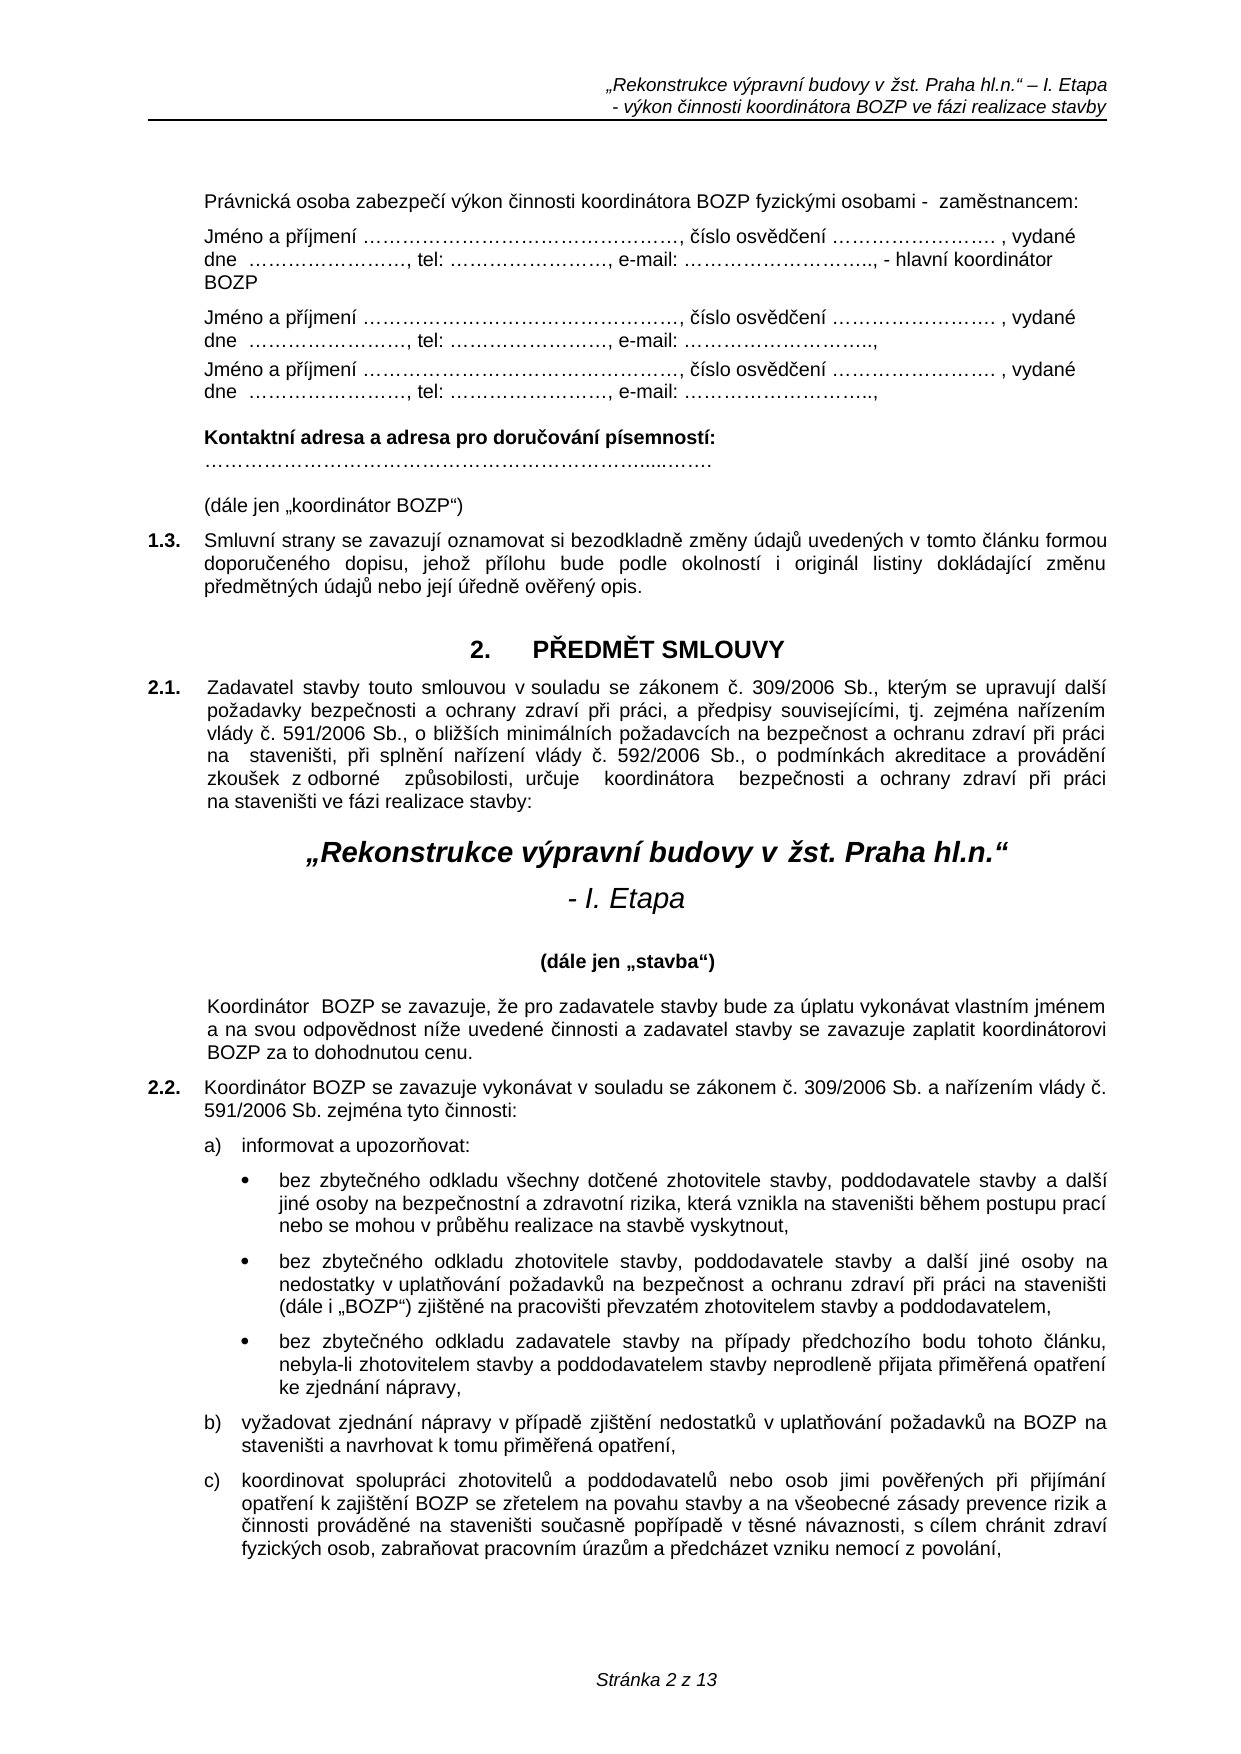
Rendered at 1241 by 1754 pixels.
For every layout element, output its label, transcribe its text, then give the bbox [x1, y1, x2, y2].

text 2.2. Koordinátor BOZP se zavazuje vykonávat v souladu se zákonem č. 309/2006 Sb. a nařízením vlády č. 591/2006 Sb. zejména tyto činnosti: [148, 1076, 1107, 1121]
text Právnická osoba zabezpečí výkon činnosti koordinátora BOZP fyzickými osobami - zaměstnancem: [204, 190, 1107, 213]
text Kontaktní adresa a adresa pro doručování písemností: [148, 426, 1167, 448]
text 1.3. Smluvní strany se zavazují oznamovat si bezodkladně změny údajů uvedených v tomto článku formou doporučeného dopisu, jehož přílohu bude podle okolností i originál listiny dokládající změnu předmětných údajů nebo její úředně ověřený opis. [148, 529, 1107, 597]
list informovat a upozorňovat: [204, 1134, 1107, 1156]
text - I. Etapa [148, 881, 1107, 914]
text „Rekonstrukce výpravní budovy v žst. Praha hl.n.“ [207, 835, 1107, 868]
text Koordinátor BOZP se zavazuje, že pro zadavatele stavby bude za úplatu vykonávat vlastním jménem a na svou odpovědnost níže uvedené činnosti a zadavatel stavby se zavazuje zaplatit koordinátorovi BOZP za to dohodnutou cenu. [207, 995, 1107, 1063]
list koordinovat spolupráci zhotovitelů a poddodavatelů nebo osob jimi pověřených při přijímání opatření k zajištění BOZP se zřetelem na povahu stavby a na všeobecné zásady prevence rizik a činnosti prováděné na staveništi současně popřípadě v těsné návaznosti, s cílem chránit zdraví fyzických osob, zabraňovat pracovním úrazům a předcházet vzniku nemocí z povolání, [204, 1469, 1107, 1560]
text (dále jen „koordinátor BOZP“) [148, 494, 1167, 517]
list bez zbytečného odkladu všechny dotčené zhotovitele stavby, poddodavatele stavby a další jiné osoby na bezpečnostní a zdravotní rizika, která vznikla na staveništi během postupu prací nebo se mohou v průběhu realizace na stavbě vyskytnout, [242, 1169, 1107, 1237]
text Jméno a příjmení …………………………………………, číslo osvědčení ……………………. , vydané [204, 358, 1167, 380]
text Jméno a příjmení …………………………………………, číslo osvědčení ……………………. , vydané dne ……………………, tel: ……………………, e-mail: ……………………….., - hlavní koordinátor BOZP [204, 225, 1107, 293]
list bez zbytečného odkladu zhotovitele stavby, poddodavatele stavby a další jiné osoby na nedostatky v uplatňování požadavků na bezpečnost a ochranu zdraví při práci na staveništi (dále i „BOZP“) zjištěné na pracovišti převzatém zhotovitelem stavby a poddodavatelem, [241, 1249, 1107, 1318]
text dne ……………………, tel: ……………………, e-mail: ……………………….., [204, 380, 1167, 403]
list bez zbytečného odkladu zadavatele stavby na případy předchozího bodu tohoto článku, nebyla-li zhotovitelem stavby a poddodavatelem stavby neprodleně přijata přiměřená opatření ke zjednání nápravy, [241, 1330, 1107, 1398]
text 2.1. Zadavatel stavby touto smlouvou v souladu se zákonem č. 309/2006 Sb., kterým se upravují další požadavky bezpečnosti a ochrany zdraví při práci, a předpisy souvisejícími, tj. zejména nařízením vlády č. 591/2006 Sb., o bližších minimálních požadavcích na bezpečnost a ochranu zdraví při práci na staveništi, při splnění nařízení vlády č. 592/2006 Sb., o podmínkách akreditace a provádění zkoušek z odborné způsobilosti, určuje koordinátora bezpečnosti a ochrany zdraví při práci na staveništi ve fázi realizace stavby: [148, 676, 1107, 812]
text ………………………………………………………….....……. [148, 448, 1167, 471]
text Jméno a příjmení …………………………………………, číslo osvědčení ……………………. , vydané dne ……………………, tel: ……………………, e-mail: ……………………….., [204, 306, 1107, 351]
text (dále jen „stavba“) [148, 950, 1107, 972]
subtitle 2. PŘEDMĚT SMLOUVY [148, 635, 1107, 663]
list vyžadovat zjednání nápravy v případě zjištění nedostatků v uplatňování požadavků na BOZP na staveništi a navrhovat k tomu přiměřená opatření, [204, 1411, 1107, 1456]
